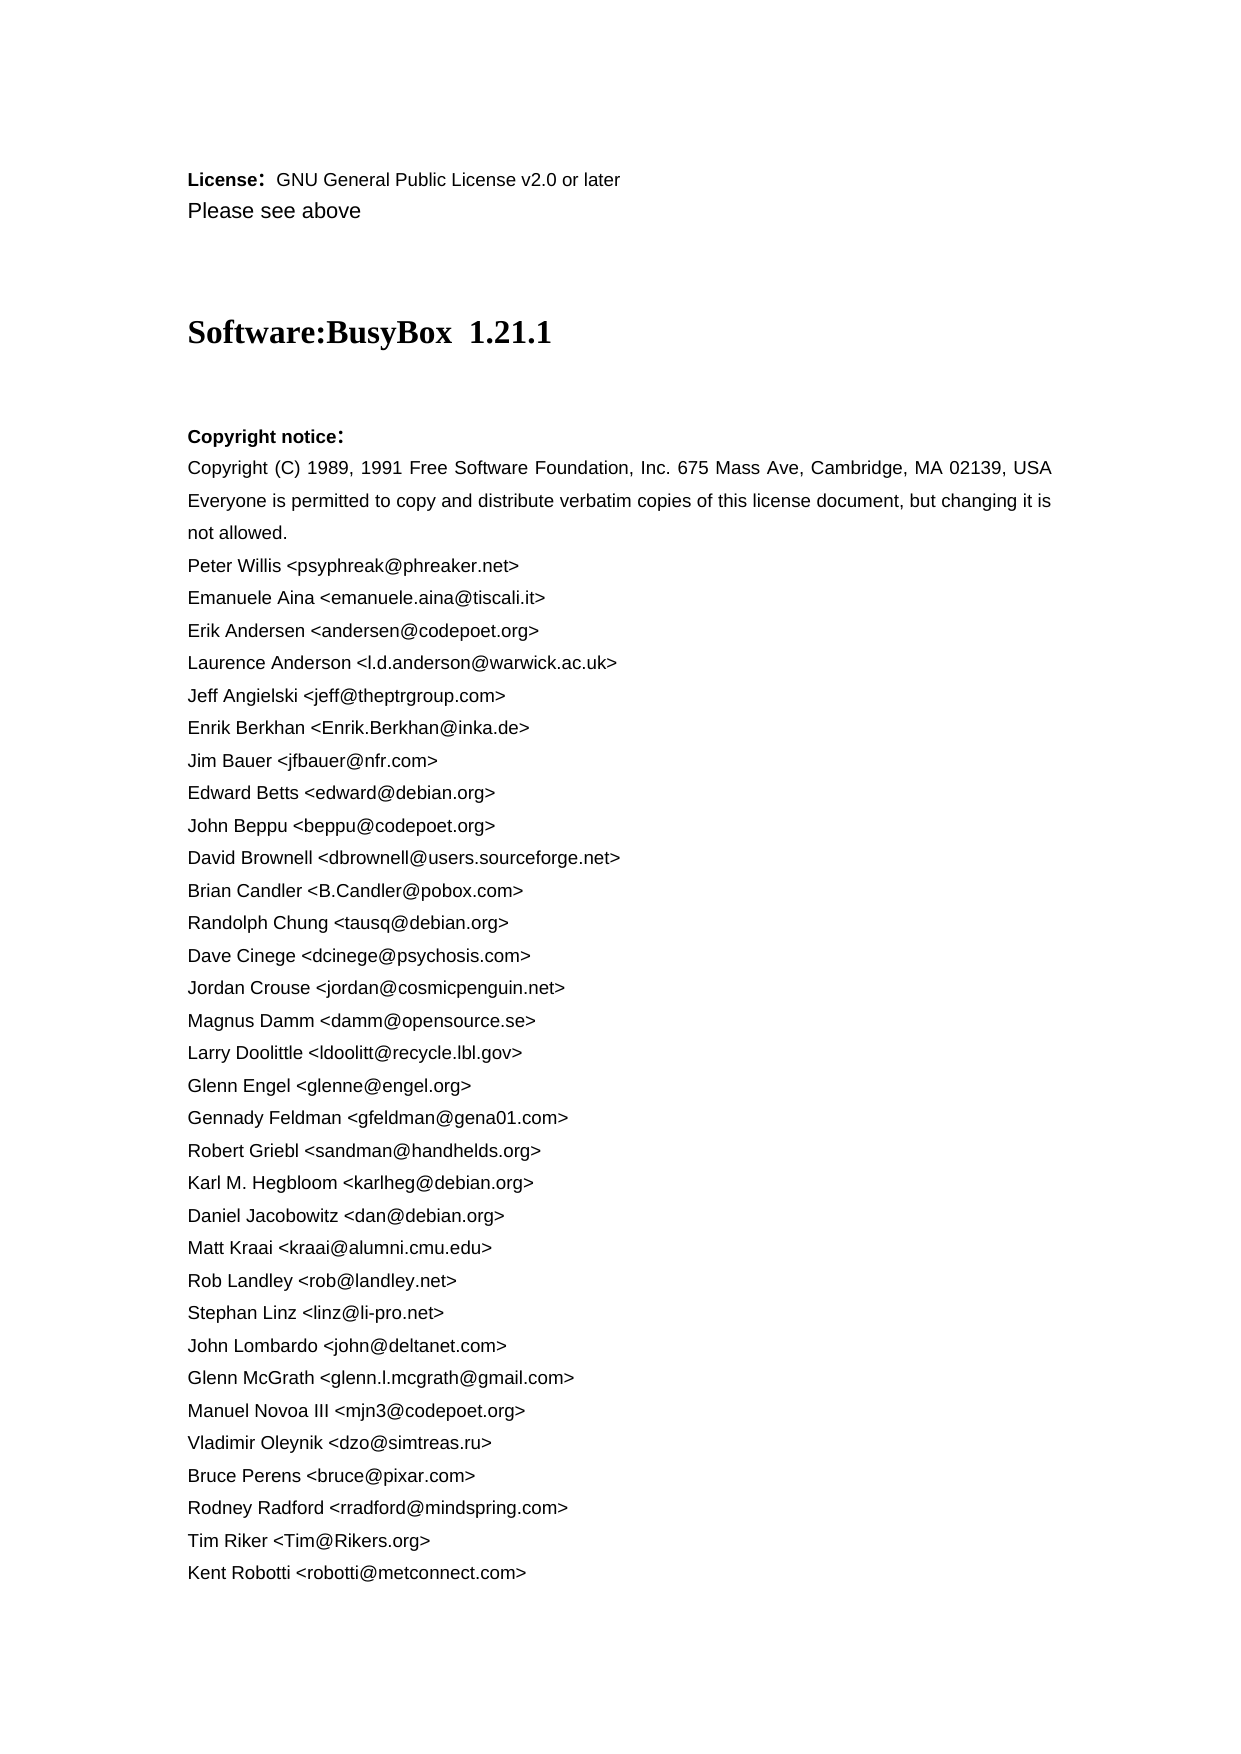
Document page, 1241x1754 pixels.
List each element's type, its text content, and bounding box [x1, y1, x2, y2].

text Magnus Damm <damm@opensource.se> [187, 1004, 1053, 1037]
text Erik Andersen <andersen@codepoet.org> [187, 614, 1053, 647]
text Kent Robotti <robotti@metconnect.com> [187, 1557, 1053, 1589]
text Brian Candler <B.Candler@pobox.com> [187, 874, 1053, 907]
text Copyright (C) 1989, 1991 Free Software Foundation, Inc. 675 Mass Ave, Cambridge, MA 02139, USA Everyone is permitted to copy and distribute verbatim copies of this license document, but changing it is not allowed. [187, 452, 1053, 549]
text Matt Kraai <kraai@alumni.cmu.edu> [187, 1232, 1053, 1264]
text Larry Doolittle <ldoolitt@recycle.lbl.gov> [187, 1037, 1053, 1069]
text Daniel Jacobowitz <dan@debian.org> [187, 1199, 1053, 1232]
text Jeff Angielski <jeff@theptrgroup.com> [187, 679, 1053, 712]
text Manuel Novoa III <mjn3@codepoet.org> [187, 1394, 1053, 1427]
text Rob Landley <rob@landley.net> [187, 1264, 1053, 1297]
text Robert Griebl <sandman@handhelds.org> [187, 1134, 1053, 1167]
text Jim Bauer <jfbauer@nfr.com> [187, 744, 1053, 777]
text Karl M. Hegbloom <karlheg@debian.org> [187, 1167, 1053, 1199]
text Vladimir Oleynik <dzo@simtreas.ru> [187, 1427, 1053, 1459]
text License：GNU General Public License v2.0 or later [187, 162, 1053, 194]
text David Brownell <dbrownell@users.sourceforge.net> [187, 842, 1053, 874]
text Glenn Engel <glenne@engel.org> [187, 1069, 1053, 1102]
text Dave Cinege <dcinege@psychosis.com> [187, 939, 1053, 972]
text Enrik Berkhan <Enrik.Berkhan@inka.de> [187, 712, 1053, 744]
text Rodney Radford <rradford@mindspring.com> [187, 1492, 1053, 1524]
text Emanuele Aina <emanuele.aina@tiscali.it> [187, 582, 1053, 614]
text Please see above [187, 194, 1053, 227]
text Bruce Perens <bruce@pixar.com> [187, 1459, 1053, 1492]
text Edward Betts <edward@debian.org> [187, 777, 1053, 809]
text Gennady Feldman <gfeldman@gena01.com> [187, 1102, 1053, 1134]
text Peter Willis <psyphreak@phreaker.net> [187, 549, 1053, 582]
text Stephan Linz <linz@li-pro.net> [187, 1297, 1053, 1329]
text Laurence Anderson <l.d.anderson@warwick.ac.uk> [187, 647, 1053, 679]
text Copyright notice： [187, 419, 1053, 452]
text Randolph Chung <tausq@debian.org> [187, 907, 1053, 939]
subtitle Software:BusyBox 1.21.1 [187, 299, 1053, 364]
text Jordan Crouse <jordan@cosmicpenguin.net> [187, 972, 1053, 1004]
text John Lombardo <john@deltanet.com> [187, 1329, 1053, 1362]
text Glenn McGrath <glenn.l.mcgrath@gmail.com> [187, 1362, 1053, 1394]
text John Beppu <beppu@codepoet.org> [187, 809, 1053, 842]
text Tim Riker <Tim@Rikers.org> [187, 1524, 1053, 1557]
